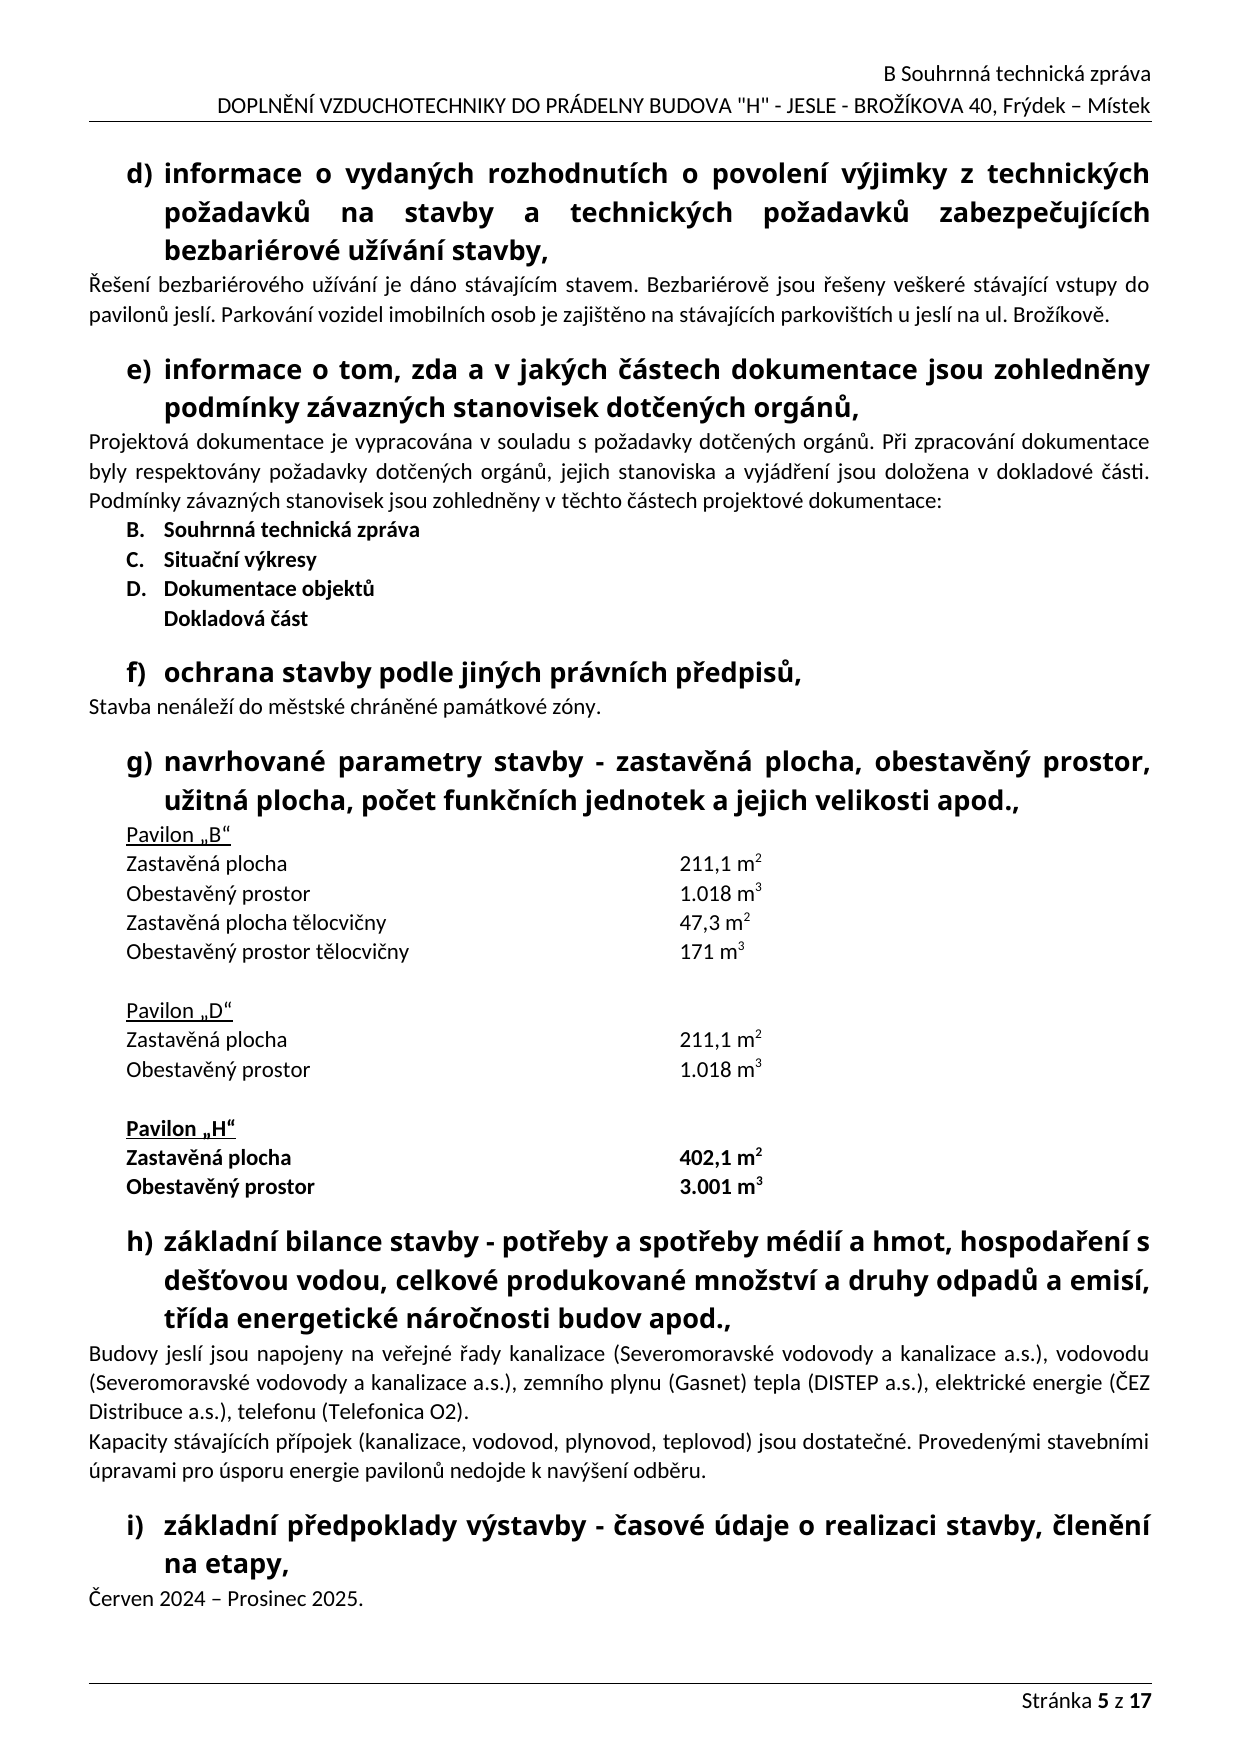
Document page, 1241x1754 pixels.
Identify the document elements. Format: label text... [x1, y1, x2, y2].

subtitle ochrana stavby podle jiných právních předpisů, [126, 654, 1152, 691]
subtitle základní předpoklady výstavby - časové údaje o realizaci stavby, členění na etapy, [126, 1506, 1152, 1582]
list Souhrnná technická zpráva [126, 516, 1152, 543]
subtitle informace o tom, zda a v jakých částech dokumentace jsou zohledněny podmínky závazných stanovisek dotčených orgánů, [126, 350, 1152, 426]
text Kapacity stávajících přípojek (kanalizace, vodovod, plynovod, teplovod) jsou dostatečné. Provedenými stavebními úpravami pro úsporu energie pavilonů nedojde k navýšení odběru. [89, 1427, 1152, 1484]
text Zastavěná plocha 402,1 m2 [126, 1143, 1152, 1171]
text Pavilon „H“ [126, 1114, 1152, 1142]
text Dokladová část [164, 604, 1152, 632]
subtitle navrhované parametry stavby - zastavěná plocha, obestavěný prostor, užitná plocha, počet funkčních jednotek a jejich velikosti apod., [126, 743, 1152, 818]
text Obestavěný prostor 3.001 m3 [126, 1172, 1152, 1201]
text Obestavěný prostor 1.018 m3 [126, 1055, 1152, 1083]
text Obestavěný prostor tělocvičny 171 m3 [126, 937, 1152, 966]
text Stavba nenáleží do městské chráněné památkové zóny. [89, 692, 1152, 721]
text Projektová dokumentace je vypracována v souladu s požadavky dotčených orgánů. Při zpracování dokumentace byly respektovány požadavky dotčených orgánů, jejich stanoviska a vyjádření jsou doložena v dokladové části. Podmínky závazných stanovisek jsou zohledněny v těchto částech projektové dokumentace: [89, 427, 1152, 514]
list Situační výkresy [126, 545, 1152, 573]
text Červen 2024 – Prosinec 2025. [89, 1584, 1152, 1612]
list Dokumentace objektů [126, 574, 1152, 602]
text Zastavěná plocha tělocvičny 47,3 m2 [126, 908, 1152, 936]
text Řešení bezbariérového užívání je dáno stávajícím stavem. Bezbariérově jsou řešeny veškeré stávající vstupy do pavilonů jeslí. Parkování vozidel imobilních osob je zajištěno na stávajících parkovištích u jeslí na ul. Brožíkově. [89, 271, 1152, 328]
text Budovy jeslí jsou napojeny na veřejné řady kanalizace (Severomoravské vodovody a kanalizace a.s.), vodovodu (Severomoravské vodovody a kanalizace a.s.), zemního plynu (Gasnet) tepla (DISTEP a.s.), elektrické energie (ČEZ Distribuce a.s.), telefonu (Telefonica O2). [89, 1339, 1152, 1425]
subtitle základní bilance stavby - potřeby a spotřeby médií a hmot, hospodaření s dešťovou vodou, celkové produkované množství a druhy odpadů a emisí, třída energetické náročnosti budov apod., [126, 1223, 1152, 1337]
text Pavilon „B“ [126, 820, 1152, 848]
text Zastavěná plocha 211,1 m2 [126, 1026, 1152, 1054]
text Pavilon „D“ [126, 996, 1152, 1024]
subtitle informace o vydaných rozhodnutích o povolení výjimky z technických požadavků na stavby a technických požadavků zabezpečujících bezbariérové užívání stavby, [126, 154, 1152, 269]
text Zastavěná plocha 211,1 m2 [126, 849, 1152, 877]
text Obestavěný prostor 1.018 m3 [126, 879, 1152, 907]
